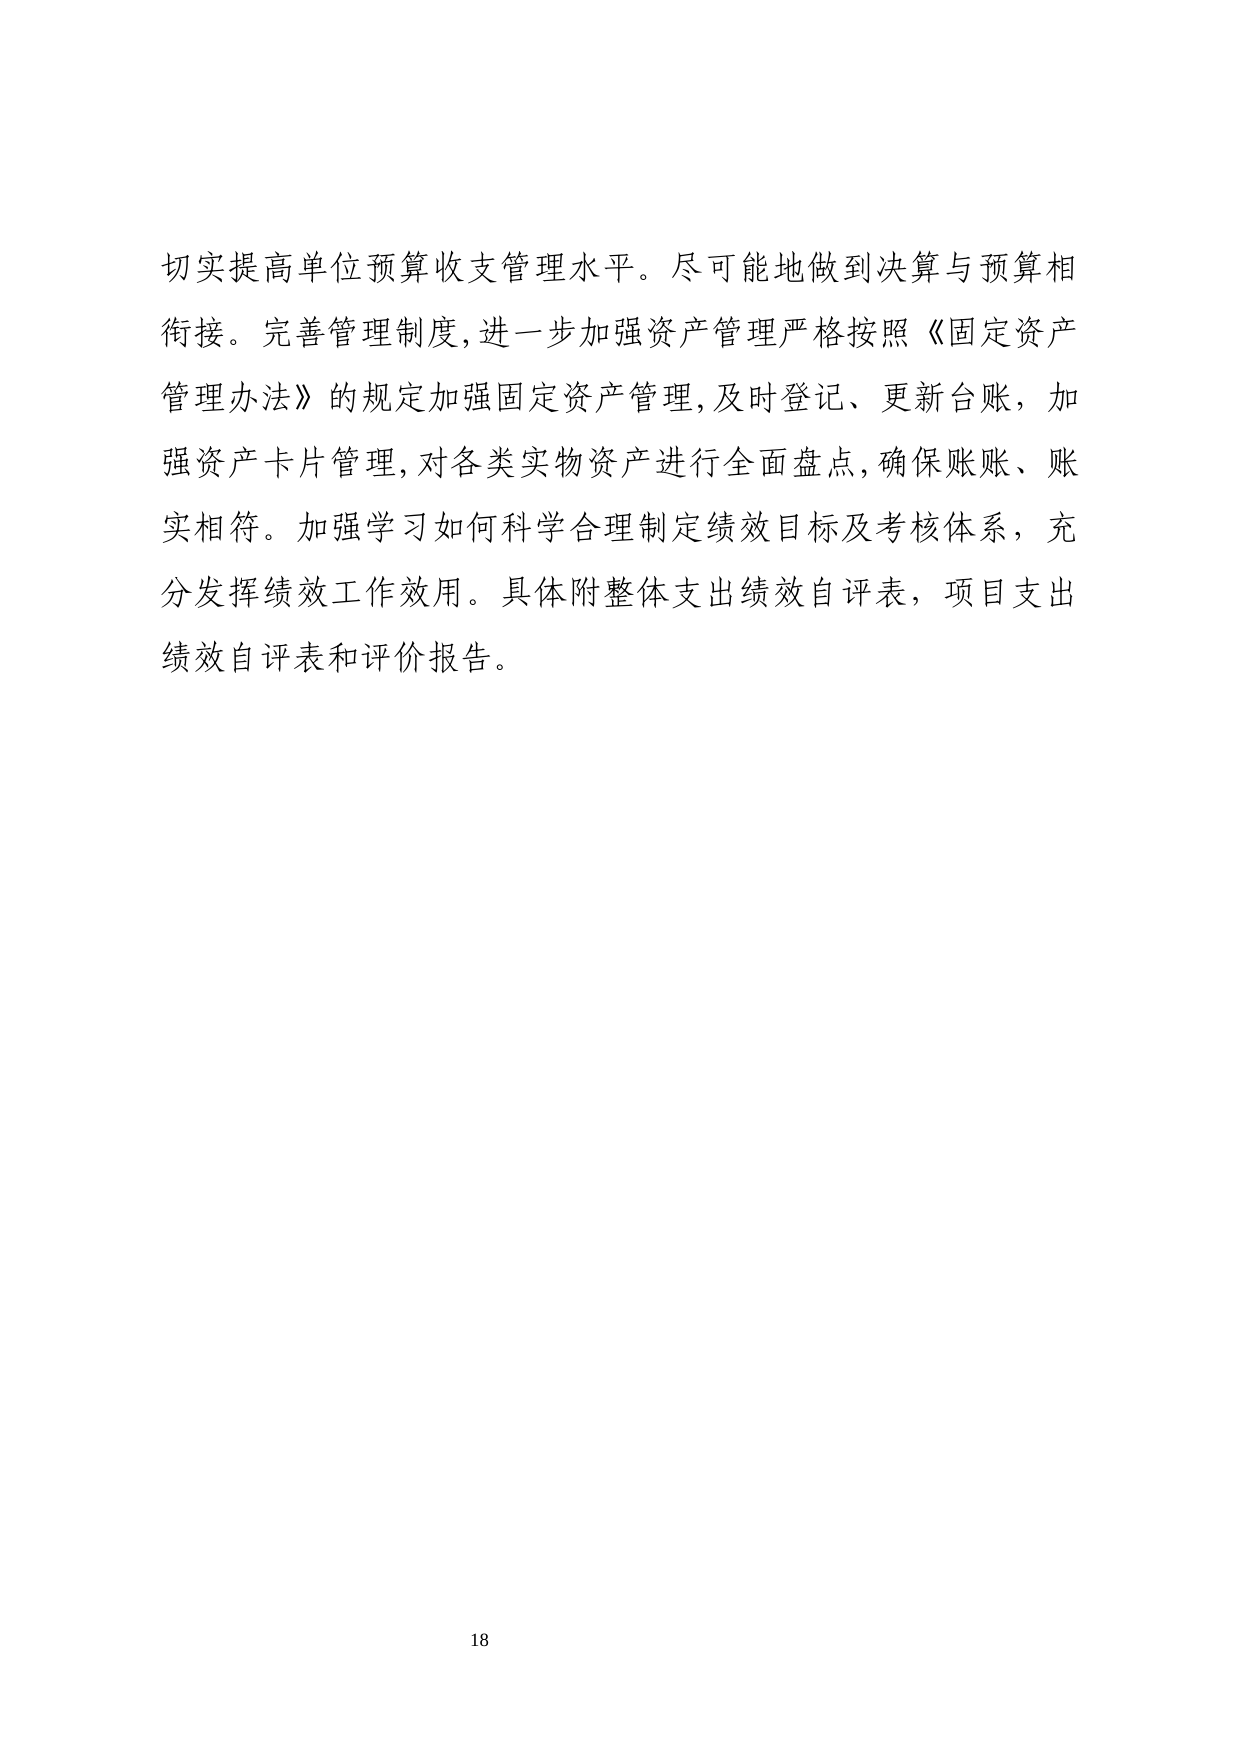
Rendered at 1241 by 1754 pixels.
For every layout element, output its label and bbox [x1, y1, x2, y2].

text [159, 233, 1081, 688]
